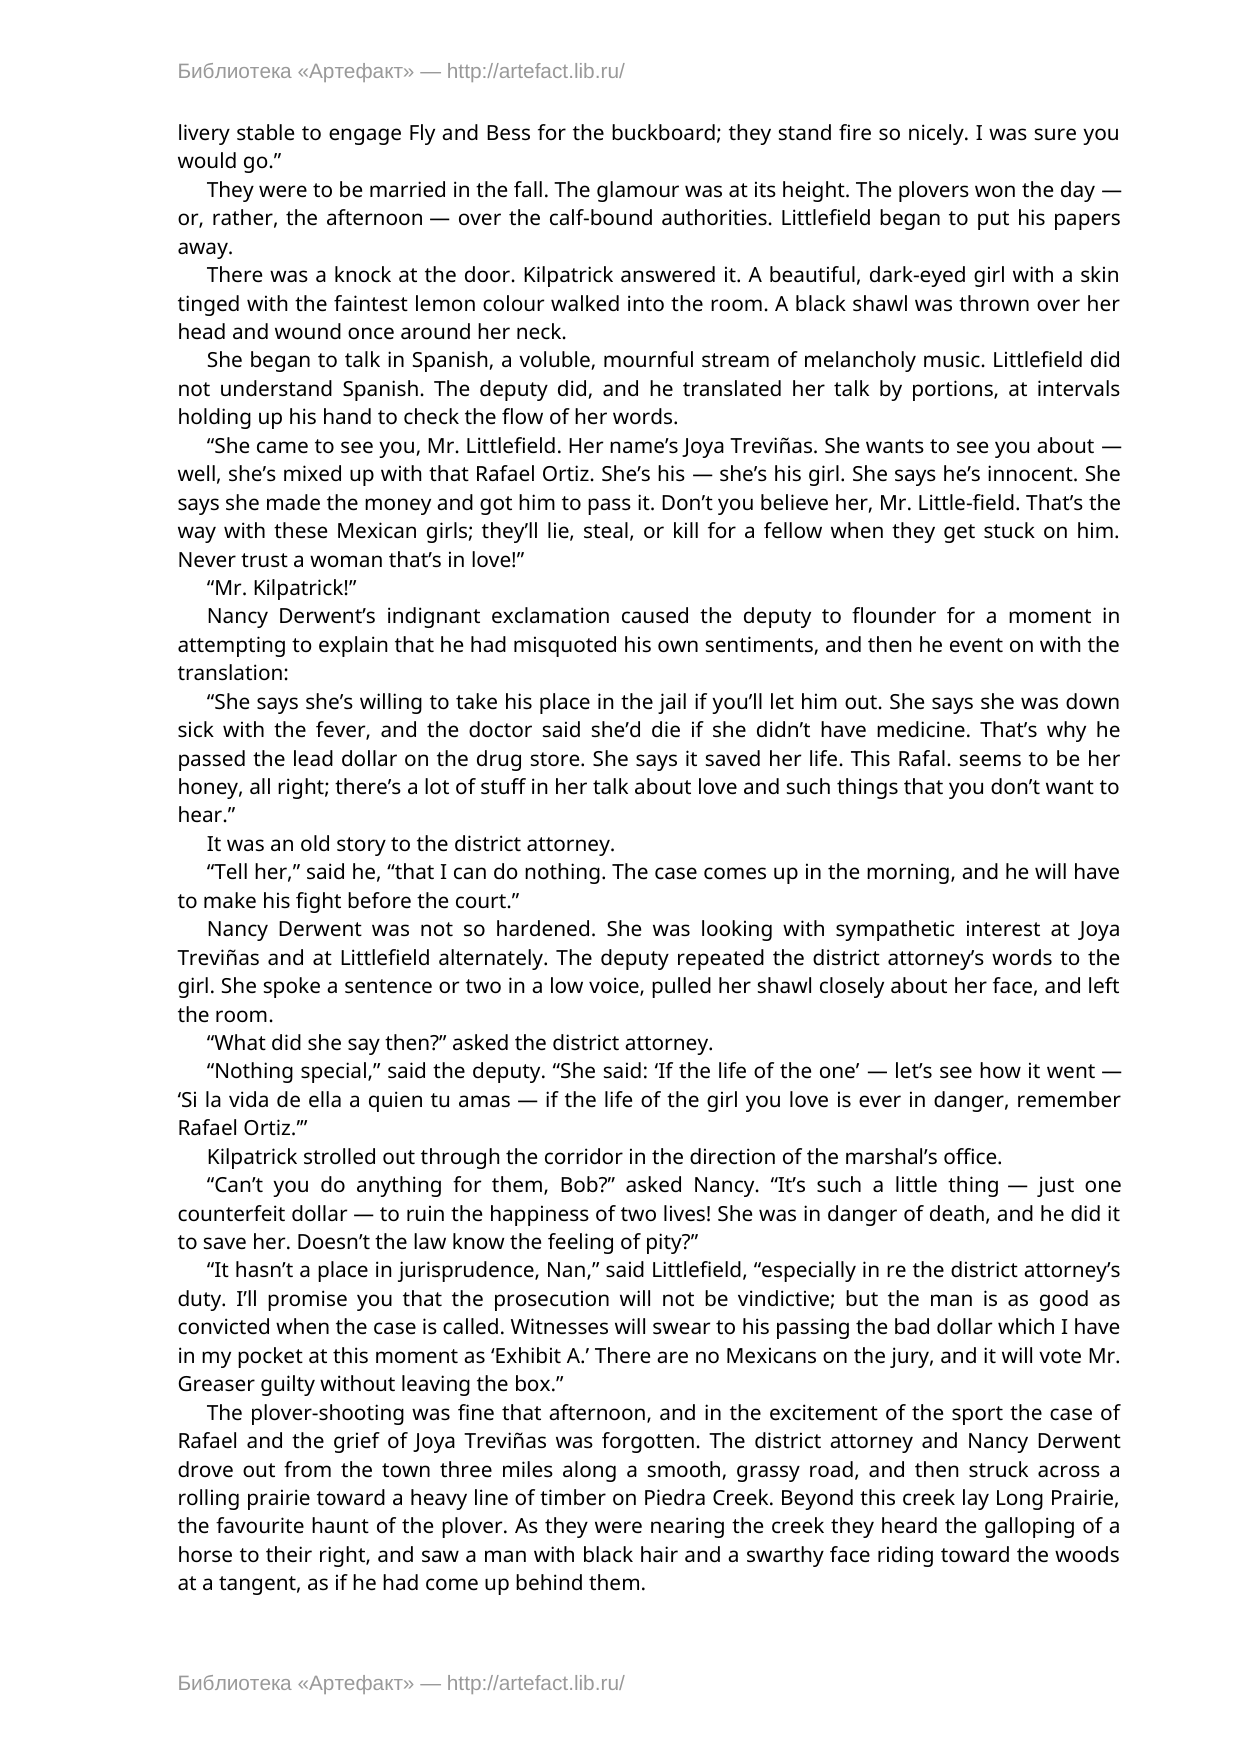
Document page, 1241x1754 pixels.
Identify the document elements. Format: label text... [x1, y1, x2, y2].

text “She says she’s willing to take his place in the jail if you’ll let him out. She says she was down sick with the fever, and the doctor said she’d die if she didn’t have medicine. That’s why he passed the lead dollar on the drug store. She says it saved her life. This Rafal. seems to be her honey, all right; there’s a lot of stuff in her talk about love and such things that you don’t want to hear.” [177, 687, 1122, 829]
text “Tell her,” said he, “that I can do nothing. The case comes up in the morning, and he will have to make his fight before the court.” [177, 857, 1122, 914]
text They were to be married in the fall. The glamour was at its height. The plovers won the day — or, rather, the afternoon — over the calf-bound authorities. Littlefield began to put his papers away. [177, 175, 1122, 260]
text There was a knock at the door. Kilpatrick answered it. A beautiful, dark-eyed girl with a skin tinged with the faintest lemon colour walked into the room. A black shawl was thrown over her head and wound once around her neck. [177, 260, 1122, 346]
text “What did she say then?” asked the district attorney. [177, 1028, 1122, 1057]
text It was an old story to the district attorney. [177, 829, 1122, 857]
text Nancy Derwent’s indignant exclamation caused the deputy to flounder for a moment in attempting to explain that he had misquoted his own sentiments, and then he event on with the translation: [177, 602, 1122, 687]
text “She came to see you, Mr. Littlefield. Her name’s Joya Treviñas. She wants to see you about — well, she’s mixed up with that Rafael Ortiz. She’s his — she’s his girl. She says he’s innocent. She says she made the money and got him to pass it. Don’t you believe her, Mr. Little-field. That’s the way with these Mexican girls; they’ll lie, steal, or kill for a fellow when they get stuck on him. Never trust a woman that’s in love!” [177, 431, 1122, 573]
text Kilpatrick strolled out through the corridor in the direction of the marshal’s office. [177, 1142, 1122, 1170]
text “Nothing special,” said the deputy. “She said: ‘If the life of the one’ — let’s see how it went — ‘Si la vida de ella a quien tu amas — if the life of the girl you love is ever in danger, remember Rafael Ortiz.’” [177, 1057, 1122, 1142]
text “Mr. Kilpatrick!” [177, 573, 1122, 602]
text “Can’t you do anything for them, Bob?” asked Nancy. “It’s such a little thing — just one counterfeit dollar — to ruin the happiness of two lives! She was in danger of death, and he did it to save her. Doesn’t the law know the feeling of pity?” [177, 1170, 1122, 1256]
text She began to talk in Spanish, a voluble, mournful stream of melancholy music. Littlefield did not understand Spanish. The deputy did, and he translated her talk by portions, at intervals holding up his hand to check the flow of her words. [177, 346, 1122, 431]
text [177, 118, 1122, 175]
text The plover-shooting was fine that afternoon, and in the excitement of the sport the case of Rafael and the grief of Joya Treviñas was forgotten. The district attorney and Nancy Derwent drove out from the town three miles along a smooth, grassy road, and then struck across a rolling prairie toward a heavy line of timber on Piedra Creek. Beyond this creek lay Long Prairie, the favourite haunt of the plover. As they were nearing the creek they heard the galloping of a horse to their right, and saw a man with black hair and a swarthy face riding toward the woods at a tangent, as if he had come up behind them. [177, 1398, 1122, 1597]
text “It hasn’t a place in jurisprudence, Nan,” said Littlefield, “especially in re the district attorney’s duty. I’ll promise you that the prosecution will not be vindictive; but the man is as good as convicted when the case is called. Witnesses will swear to his passing the bad dollar which I have in my pocket at this moment as ‘Exhibit A.’ There are no Mexicans on the jury, and it will vote Mr. Greaser guilty without leaving the box.” [177, 1256, 1122, 1398]
text Nancy Derwent was not so hardened. She was looking with sympathetic interest at Joya Treviñas and at Littlefield alternately. The deputy repeated the district attorney’s words to the girl. She spoke a sentence or two in a low voice, pulled her shawl closely about her face, and left the room. [177, 914, 1122, 1028]
